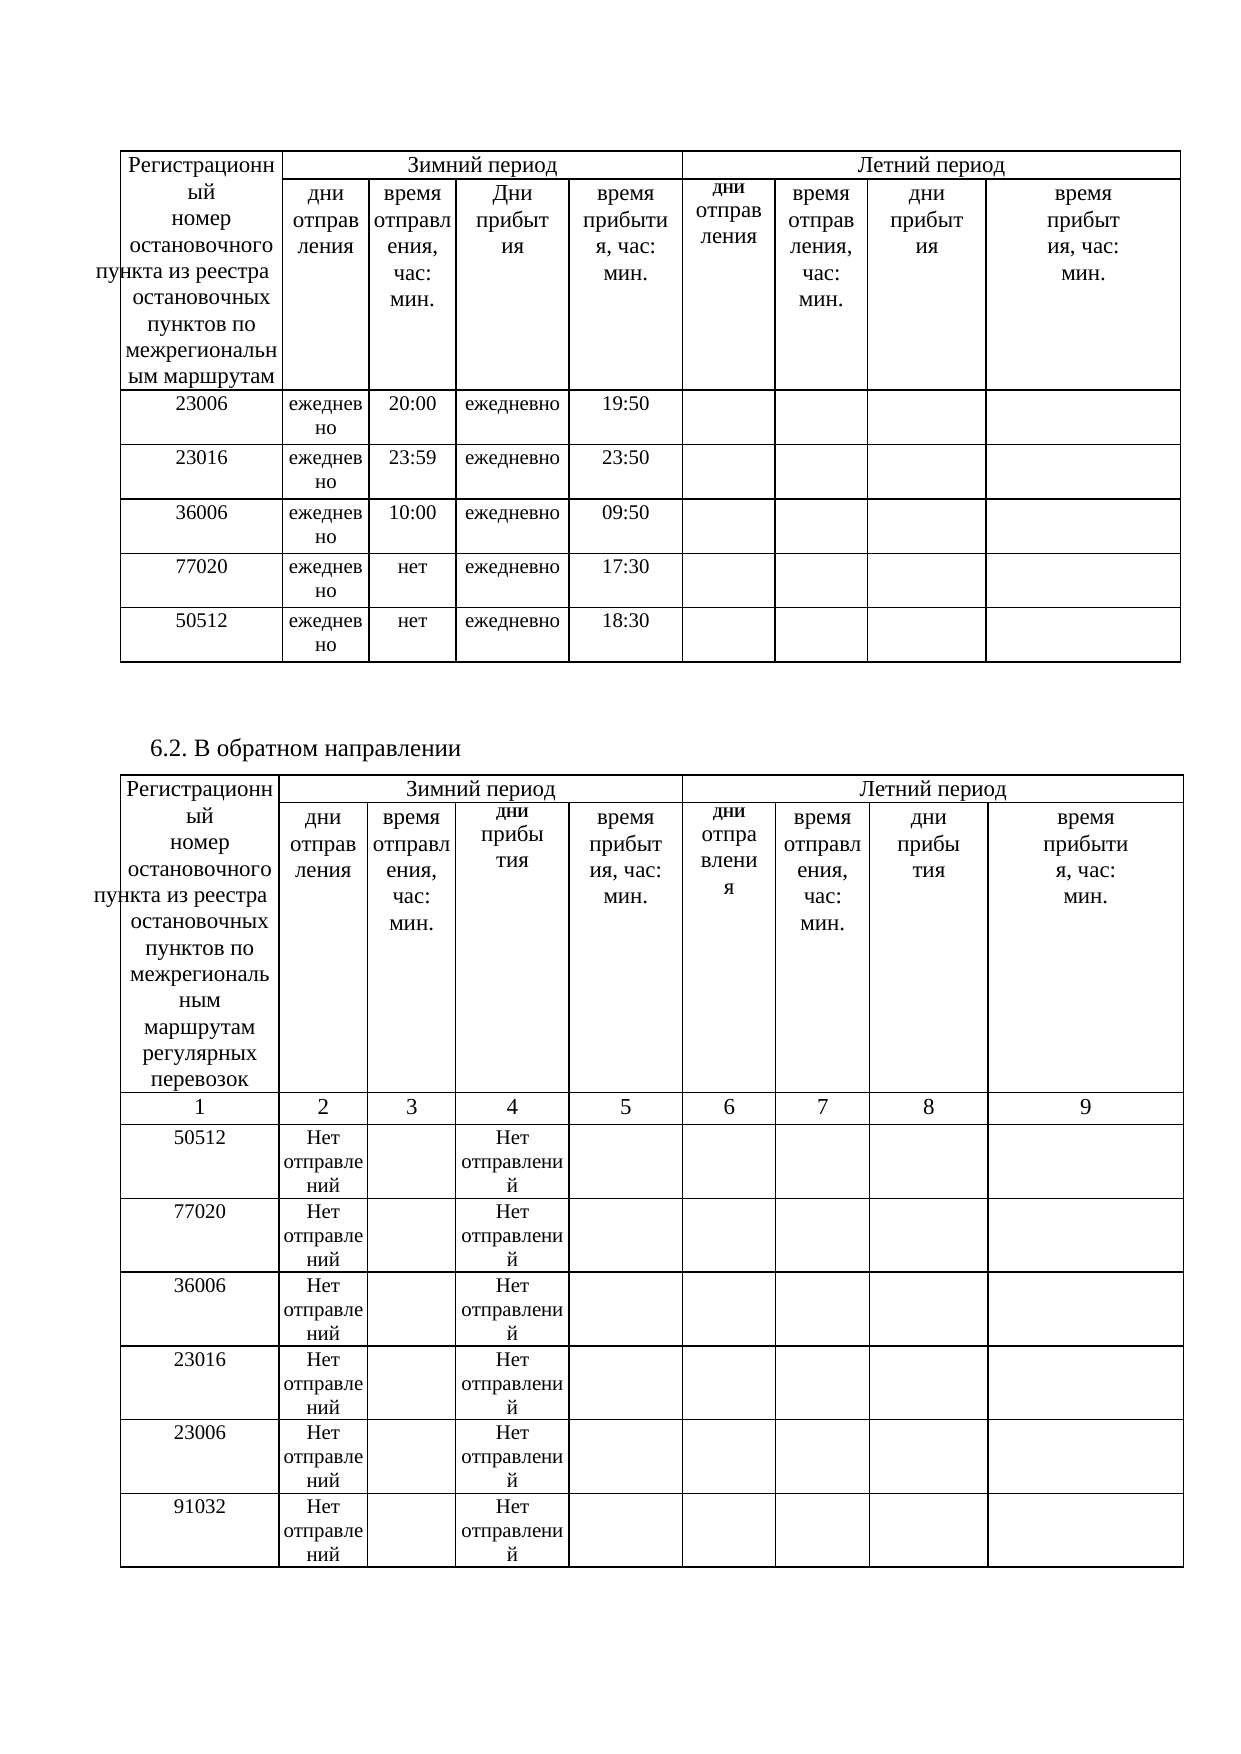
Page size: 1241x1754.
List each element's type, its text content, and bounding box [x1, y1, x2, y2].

table_cell 36006 [121, 1273, 278, 1345]
table_cell [683, 1125, 775, 1197]
table_cell Нет отправлений [456, 1494, 568, 1566]
table_cell [989, 1125, 1183, 1197]
table_cell [683, 608, 774, 661]
table_cell [868, 554, 985, 607]
table_cell [776, 1273, 869, 1345]
table_cell время отправл ения, час: мин. [776, 803, 869, 1092]
table_cell ежедневно [283, 554, 368, 607]
table_cell время прибыт ия, час: мин. [987, 180, 1180, 389]
table_cell [870, 1347, 987, 1419]
table_cell 20:00 [370, 391, 455, 444]
table_cell ДНИ отправ ления [683, 180, 774, 389]
table_header Летний период [683, 776, 1183, 802]
table_cell [989, 1347, 1183, 1419]
table_cell [989, 1494, 1183, 1566]
table_cell время прибыти я, час: мин. [989, 803, 1183, 1092]
table_cell 19:50 [570, 391, 682, 444]
table_cell ежедневно [283, 445, 368, 498]
table_cell Нет отправлений [280, 1420, 367, 1492]
table_cell время отправл ения, час: мин. [368, 803, 455, 1092]
table_cell 23016 [121, 445, 282, 498]
table_cell Нет отправлений [456, 1125, 568, 1197]
table_cell 18:30 [570, 608, 682, 661]
table_cell 1 [121, 1093, 278, 1124]
table_cell нет [370, 608, 455, 661]
table_cell [683, 1273, 775, 1345]
table_cell 17:30 [570, 554, 682, 607]
table_cell [368, 1125, 455, 1197]
table_cell Нет отправлений [280, 1494, 367, 1566]
table_cell [987, 391, 1180, 444]
table_cell время прибыти я, час: мин. [570, 180, 682, 389]
table_cell Дни прибыт ия [457, 180, 568, 389]
table_cell время отправл ения, час: мин. [370, 180, 455, 389]
table_cell [868, 445, 985, 498]
table_cell [776, 608, 867, 661]
table_cell дни отправ ления [280, 803, 367, 1092]
table_cell [368, 1347, 455, 1419]
table_cell [570, 1199, 682, 1271]
table_cell [870, 1420, 987, 1492]
table_cell дни прибыт ия [868, 180, 985, 389]
table_cell [368, 1420, 455, 1492]
table_cell Нет отправлений [456, 1347, 568, 1419]
table_cell нет [370, 554, 455, 607]
table_cell 91032 [121, 1494, 278, 1566]
table_cell [987, 608, 1180, 661]
table_cell ДНИ отпра влени я [683, 803, 775, 1092]
table_cell [683, 445, 774, 498]
table_cell ежедневно [457, 554, 568, 607]
table_cell 8 [870, 1093, 987, 1124]
table_cell Нет отправлений [280, 1273, 367, 1345]
table_cell [683, 1199, 775, 1271]
table_cell 23016 [121, 1347, 278, 1419]
table_cell время отправ ления, час: мин. [776, 180, 867, 389]
table_cell ежедневно [457, 608, 568, 661]
table_cell Нет отправлений [456, 1273, 568, 1345]
table_cell 23006 [121, 1420, 278, 1492]
table_cell ежедневно [457, 391, 568, 444]
table_cell 9 [989, 1093, 1183, 1124]
table_cell ежедневно [283, 391, 368, 444]
table_cell дни прибы тия [870, 803, 987, 1092]
table_cell ежедневно [457, 500, 568, 552]
table_cell [987, 554, 1180, 607]
table_cell [989, 1199, 1183, 1271]
table_cell [570, 1420, 682, 1492]
table_cell 23:59 [370, 445, 455, 498]
table_cell 5 [570, 1093, 682, 1124]
table_cell [776, 445, 867, 498]
table_cell [868, 391, 985, 444]
table_cell [776, 1199, 869, 1271]
table_cell [989, 1273, 1183, 1345]
table_cell 2 [280, 1093, 367, 1124]
table_header Летний период [683, 152, 1180, 178]
table_header Зимний период [283, 152, 682, 178]
table_cell 23:50 [570, 445, 682, 498]
table_cell 36006 [121, 500, 282, 552]
table_cell [870, 1125, 987, 1197]
table_cell 77020 [121, 1199, 278, 1271]
table_cell 09:50 [570, 500, 682, 552]
table_cell Нет отправлений [280, 1347, 367, 1419]
table_cell [776, 391, 867, 444]
table_cell [776, 1347, 869, 1419]
table_cell [683, 391, 774, 444]
table_cell Нет отправлений [280, 1125, 367, 1197]
table_cell время прибыт ия, час: мин. [570, 803, 682, 1092]
table_cell [987, 500, 1180, 552]
table_cell [570, 1125, 682, 1197]
table_cell [683, 554, 774, 607]
table_cell 10:00 [370, 500, 455, 552]
table_cell [683, 500, 774, 552]
table_cell [870, 1494, 987, 1566]
table_cell Нет отправлений [456, 1420, 568, 1492]
table_cell ежедневно [283, 608, 368, 661]
table_cell [776, 500, 867, 552]
table_cell 3 [368, 1093, 455, 1124]
table_cell 77020 [121, 554, 282, 607]
table_cell [683, 1494, 775, 1566]
table_cell 50512 [121, 608, 282, 661]
table_cell [368, 1273, 455, 1345]
table_cell [870, 1199, 987, 1271]
table_cell дни отправ ления [283, 180, 368, 389]
table_cell [368, 1494, 455, 1566]
table_cell [776, 1125, 869, 1197]
table_cell [776, 554, 867, 607]
table_cell ежедневно [457, 445, 568, 498]
table_cell [989, 1420, 1183, 1492]
table_cell ежедневно [283, 500, 368, 552]
table_cell 4 [456, 1093, 568, 1124]
table_cell [683, 1420, 775, 1492]
table_cell 23006 [121, 391, 282, 444]
table_cell [868, 608, 985, 661]
table_cell [570, 1347, 682, 1419]
text 6.2. В обратном направлении [150, 733, 1090, 761]
table_cell [868, 500, 985, 552]
table_cell 50512 [121, 1125, 278, 1197]
table_header Зимний период [280, 776, 682, 802]
table_cell Нет отправлений [280, 1199, 367, 1271]
table_cell ДНИ прибы тия [456, 803, 568, 1092]
table_cell [776, 1420, 869, 1492]
table_cell [987, 445, 1180, 498]
table_cell 6 [683, 1093, 775, 1124]
table_cell [870, 1273, 987, 1345]
table_cell [776, 1494, 869, 1566]
table_cell [683, 1347, 775, 1419]
table_cell 7 [776, 1093, 869, 1124]
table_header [121, 152, 282, 389]
table_header Регистрационный номер остановочного пункта из реестра остановочных пунктов по межрегиональным маршрутам регулярных перевозок [121, 776, 278, 1092]
table_cell [570, 1273, 682, 1345]
table_cell [368, 1199, 455, 1271]
table_cell Нет отправлений [456, 1199, 568, 1271]
table_cell [570, 1494, 682, 1566]
